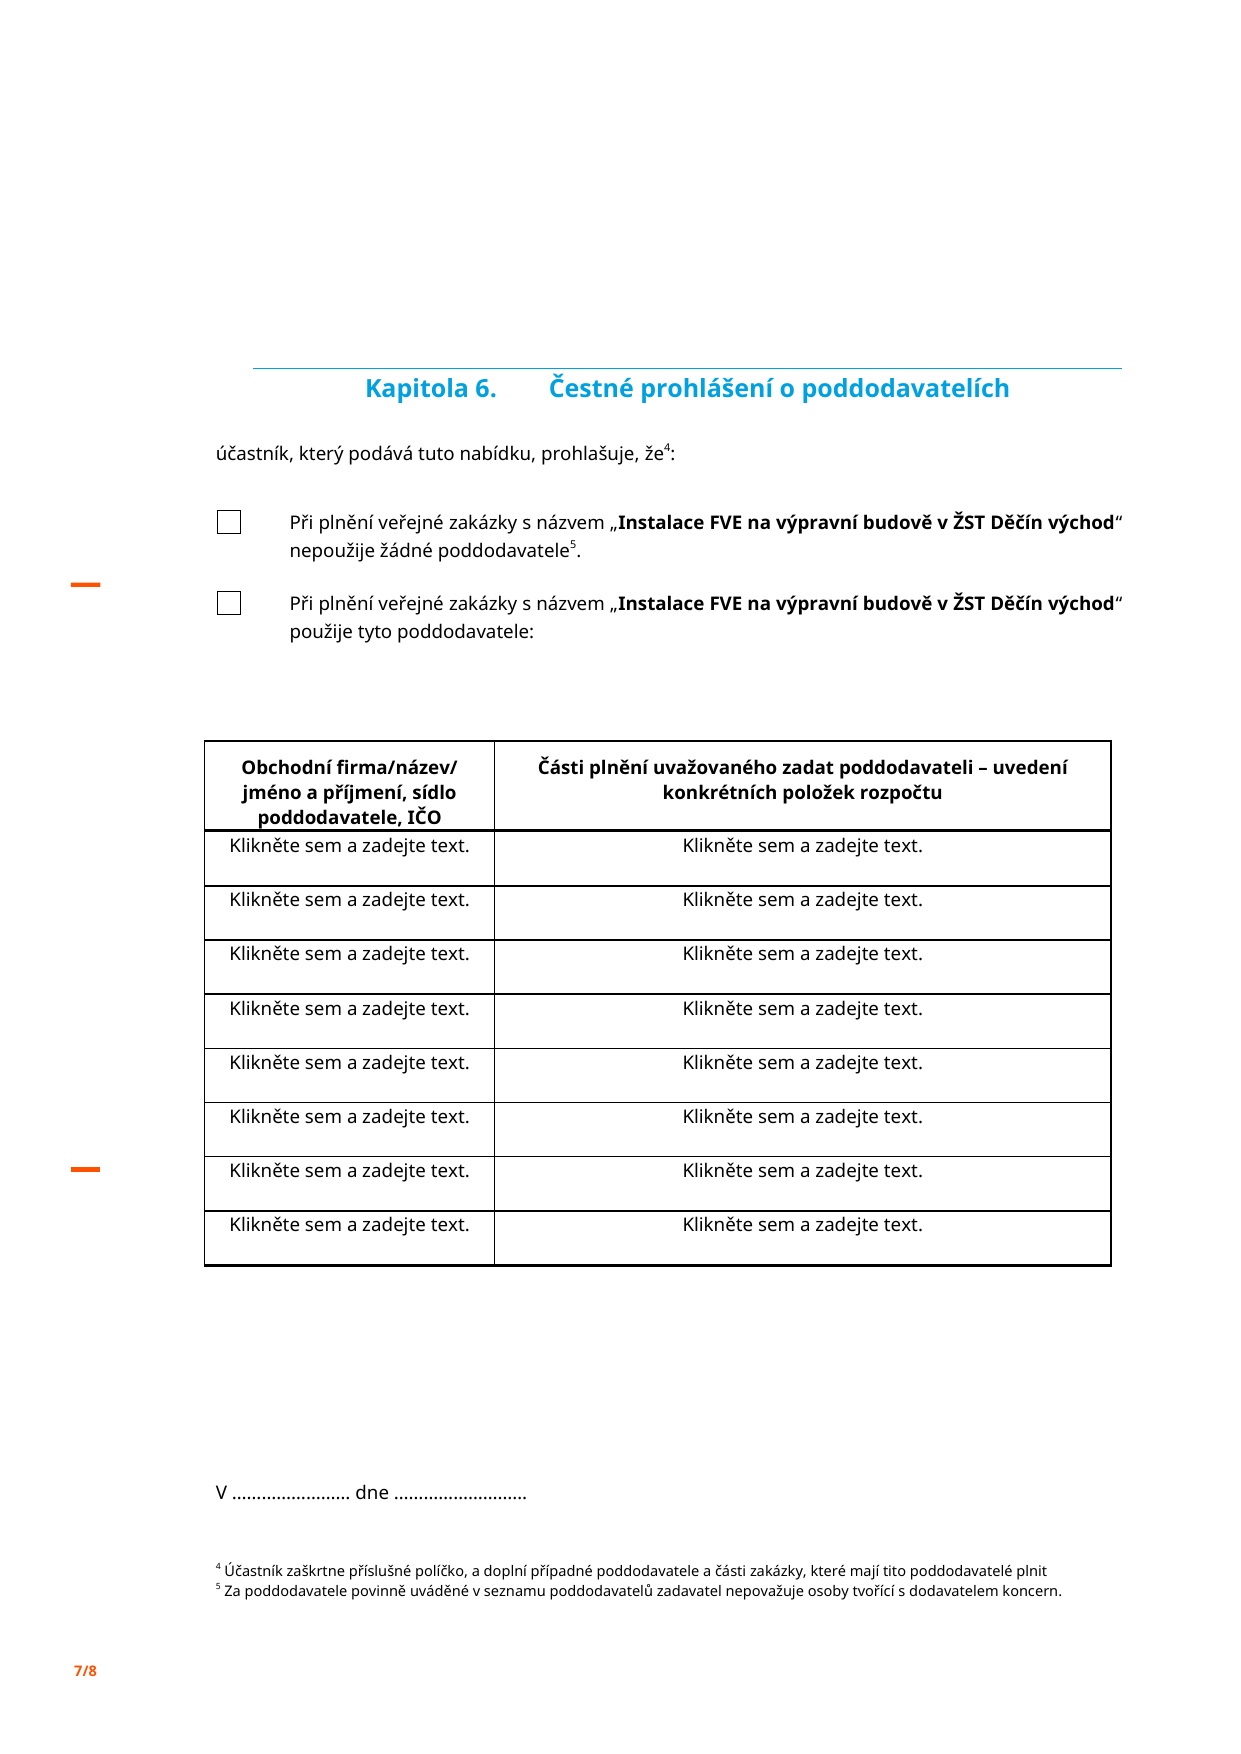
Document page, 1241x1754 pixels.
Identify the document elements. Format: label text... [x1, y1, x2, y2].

text V …………………… dne ……………………… [216, 1479, 1122, 1505]
text Při plnění veřejné zakázky s názvem „Instalace FVE na výpravní budově v ŽST Děčín východ“ použije tyto poddodavatele: [216, 590, 1122, 644]
text Při plnění veřejné zakázky s názvem „Instalace FVE na výpravní budově v ŽST Děčín východ“ nepoužije žádné poddodavatele. [216, 509, 1122, 563]
table_header Obchodní firma/název/ jméno a příjmení, sídlo poddodavatele, IČO [205, 742, 494, 829]
table_header Části plnění uvažovaného zadat poddodavateli – uvedení konkrétních položek rozpočtu [495, 742, 1110, 829]
text účastník, který podává tuto nabídku, prohlašuje, že: [216, 440, 1122, 466]
subtitle Čestné prohlášení o poddodavatelích [253, 369, 1122, 405]
